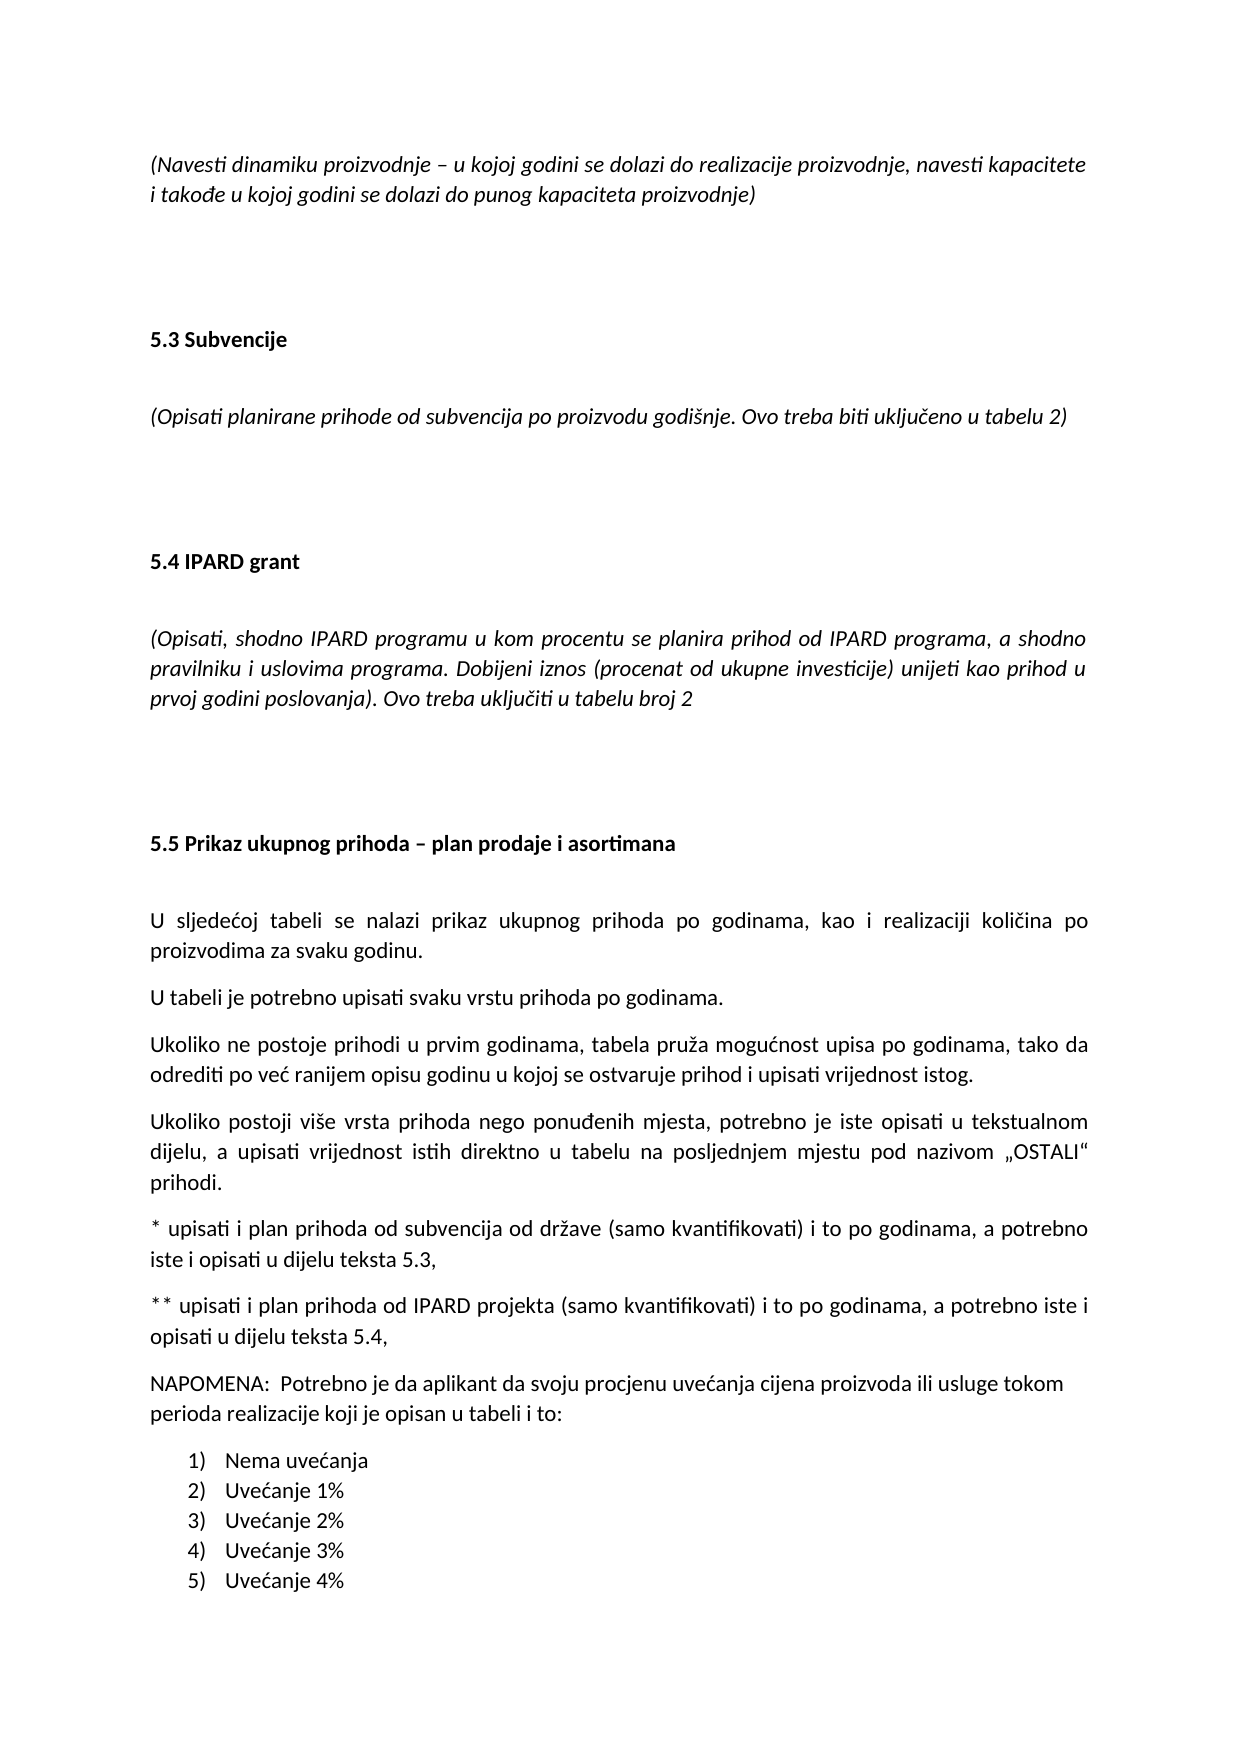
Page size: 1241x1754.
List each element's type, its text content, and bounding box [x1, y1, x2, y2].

text (Opisati, shodno IPARD programu u kom procentu se planira prihod od IPARD programa, a shodno pravilniku i uslovima programa. Dobijeni iznos (procenat od ukupne investicije) unijeti kao prihod u prvoj godini poslovanja). Ovo treba uključiti u tabelu broj 2 [150, 624, 1090, 712]
list Uvećanje 1% [187, 1476, 1090, 1504]
text Ukoliko postoji više vrsta prihoda nego ponuđenih mjesta, potrebno je iste opisati u tekstualnom dijelu, a upisati vrijednost istih direktno u tabelu na posljednjem mjestu pod nazivom „OSTALI“ prihodi. [150, 1107, 1090, 1196]
text NAPOMENA: Potrebno je da aplikant da svoju procjenu uvećanja cijena proizvoda ili usluge tokom perioda realizacije koji je opisan u tabeli i to: [150, 1369, 1090, 1427]
text U tabeli je potrebno upisati svaku vrstu prihoda po godinama. [150, 983, 1090, 1011]
text (Opisati planirane prihode od subvencija po proizvodu godišnje. Ovo treba biti uključeno u tabelu 2) [150, 402, 1090, 430]
text U sljedećoj tabeli se nalazi prikaz ukupnog prihoda po godinama, kao i realizaciji količina po proizvodima za svaku godinu. [150, 906, 1090, 964]
list Nema uvećanja [187, 1446, 1090, 1474]
text ** upisati i plan prihoda od IPARD projekta (samo kvantifikovati) i to po godinama, a potrebno iste i opisati u dijelu teksta 5.4, [150, 1292, 1090, 1350]
subtitle 5.5 Prikaz ukupnog prihoda – plan prodaje i asortimana [150, 829, 1090, 857]
list Uvećanje 4% [187, 1567, 1090, 1595]
text * upisati i plan prihoda od subvencija od države (samo kvantifikovati) i to po godinama, a potrebno iste i opisati u dijelu teksta 5.3, [150, 1214, 1090, 1273]
text (Navesti dinamiku proizvodnje – u kojoj godini se dolazi do realizacije proizvodnje, navesti kapacitete i takođe u kojoj godini se dolazi do punog kapaciteta proizvodnje) [150, 150, 1090, 208]
list Uvećanje 3% [187, 1536, 1090, 1564]
list Uvećanje 2% [187, 1506, 1090, 1534]
text Ukoliko ne postoje prihodi u prvim godinama, tabela pruža mogućnost upisa po godinama, tako da odrediti po već ranijem opisu godinu u kojoj se ostvaruje prihod i upisati vrijednost istog. [150, 1030, 1090, 1088]
subtitle 5.3 Subvencije [150, 325, 1090, 353]
subtitle 5.4 IPARD grant [150, 547, 1090, 575]
